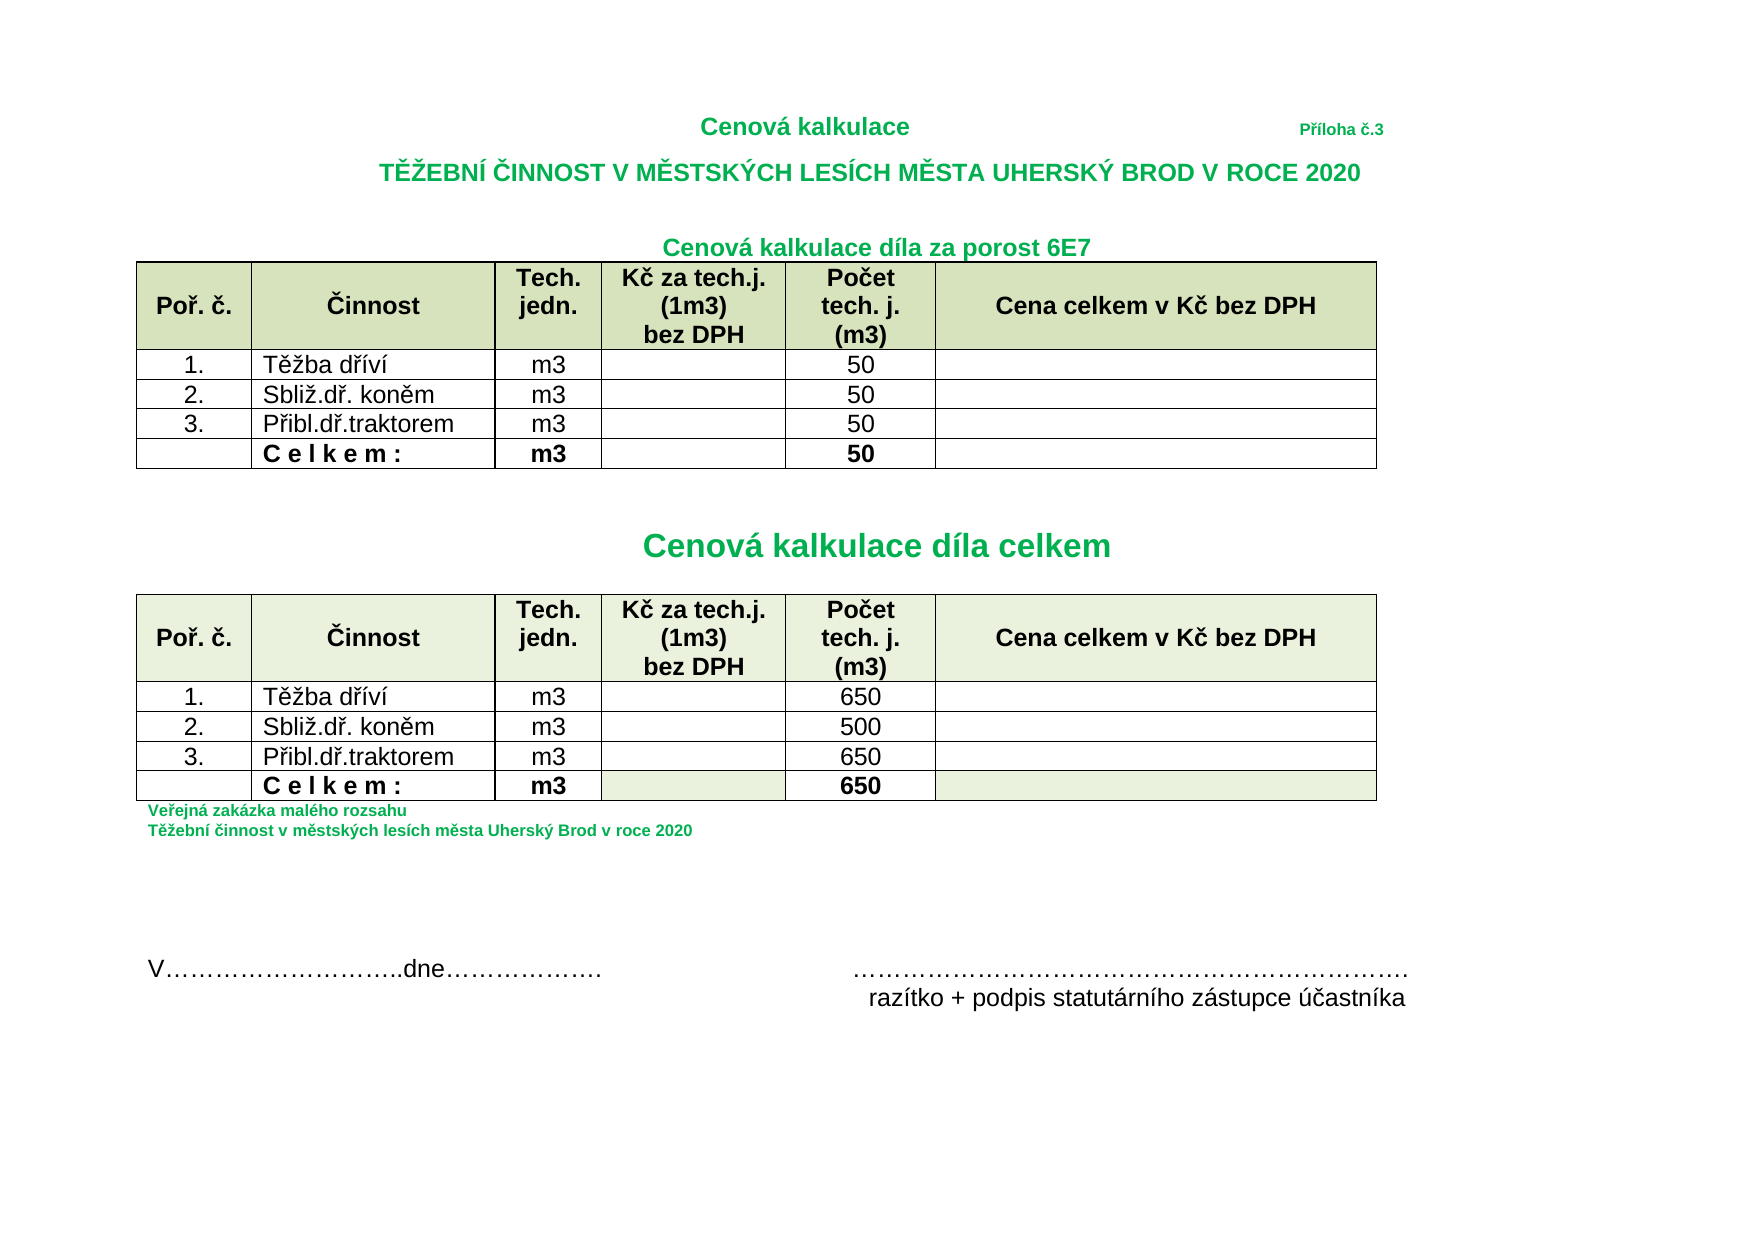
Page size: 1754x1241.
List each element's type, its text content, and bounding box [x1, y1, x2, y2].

table_header Počet tech. j. (m3) [786, 595, 935, 681]
table_cell 3. [137, 742, 251, 770]
text razítko + podpis statutárního zástupce účastníka [148, 983, 1606, 1012]
table_cell m3 [496, 380, 601, 408]
table_cell [602, 742, 785, 770]
table_header Tech. jedn. [496, 595, 601, 681]
table_cell C e l k e m : [252, 439, 494, 468]
table_cell [602, 682, 785, 711]
table_cell [602, 712, 785, 741]
text V………………………..dne………………. …………………………………………………………. [148, 954, 1606, 983]
table_cell 650 [786, 742, 935, 770]
table_cell m3 [496, 439, 601, 468]
table_cell m3 [496, 771, 601, 800]
table_cell C e l k e m : [252, 771, 494, 800]
table_cell [936, 682, 1376, 711]
table_cell m3 [496, 682, 601, 711]
table_cell [936, 771, 1376, 800]
table_cell [137, 771, 251, 800]
table_header Činnost [252, 263, 494, 349]
table_cell 3. [137, 409, 251, 438]
table_cell [602, 380, 785, 408]
table_cell 650 [786, 682, 935, 711]
table_cell 2. [137, 712, 251, 741]
table_header Činnost [252, 595, 494, 681]
table_cell m3 [496, 350, 601, 378]
table_cell 500 [786, 712, 935, 741]
table_header Poř. č. [137, 595, 251, 681]
table_cell Sbliž.dř. koněm [252, 380, 494, 408]
text Cenová kalkulace díla celkem [148, 526, 1606, 565]
table_cell [137, 439, 251, 468]
table_header Tech. jedn. [496, 263, 601, 349]
table_header Cena celkem v Kč bez DPH [936, 595, 1376, 681]
table_header Počet tech. j. (m3) [786, 263, 935, 349]
text Těžební činnost v městských lesích města Uherský Brod v roce 2020 [148, 820, 1606, 839]
table_cell Těžba dříví [252, 350, 494, 378]
table_cell [936, 712, 1376, 741]
text Cenová kalkulace díla za porost 6E7 [148, 233, 1606, 261]
table_cell [936, 350, 1376, 378]
table_cell Těžba dříví [252, 682, 494, 711]
table_cell [602, 350, 785, 378]
table_cell 50 [786, 380, 935, 408]
table_cell [602, 771, 785, 800]
table_cell [936, 742, 1376, 770]
table_cell Přibl.dř.traktorem [252, 409, 494, 438]
table_cell 1. [137, 682, 251, 711]
text Veřejná zakázka malého rozsahu [148, 801, 1606, 820]
table_cell 1. [137, 350, 251, 378]
table_header Poř. č. [137, 263, 251, 349]
table_cell 50 [786, 350, 935, 378]
table_cell [936, 439, 1376, 468]
table_header Kč za tech.j. (1m3) bez DPH [602, 595, 785, 681]
table_cell [602, 409, 785, 438]
table_cell m3 [496, 712, 601, 741]
table_cell [936, 380, 1376, 408]
table_cell 650 [786, 771, 935, 800]
table_cell Přibl.dř.traktorem [252, 742, 494, 770]
table_cell 50 [786, 439, 935, 468]
table_cell [602, 439, 785, 468]
table_cell Sbliž.dř. koněm [252, 712, 494, 741]
table_header Cena celkem v Kč bez DPH [936, 263, 1376, 349]
table_header Kč za tech.j. (1m3) bez DPH [602, 263, 785, 349]
table_cell 50 [786, 409, 935, 438]
table_cell m3 [496, 409, 601, 438]
table_cell 2. [137, 380, 251, 408]
table_cell [936, 409, 1376, 438]
table_cell m3 [496, 742, 601, 770]
